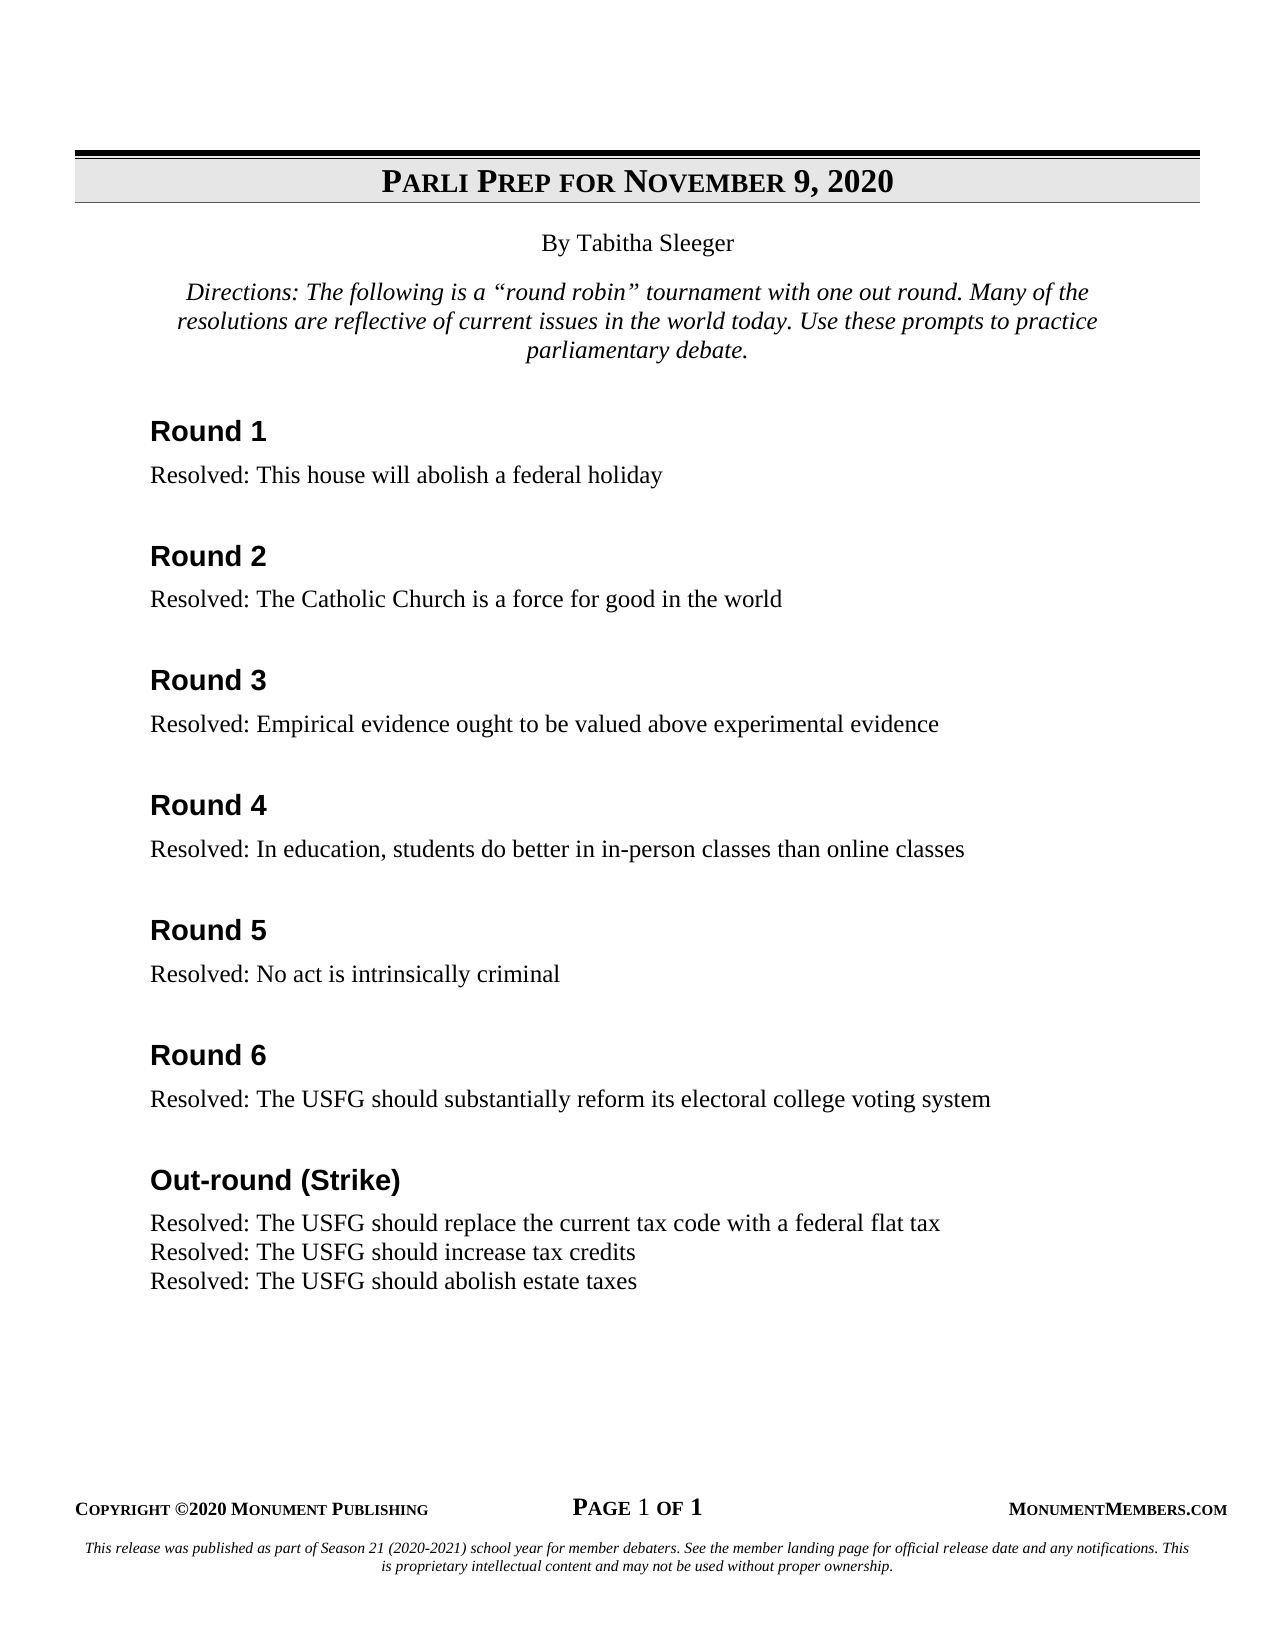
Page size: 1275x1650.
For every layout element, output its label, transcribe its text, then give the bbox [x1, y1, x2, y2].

subtitle Round 3 [150, 663, 1125, 697]
subtitle Round 4 [150, 788, 1125, 822]
title Parli Prep for November 9, 2020 [75, 159, 1200, 202]
subtitle Out-round (Strike) [150, 1162, 1125, 1196]
text Resolved: The USFG should substantially reform its electoral college voting system [150, 1084, 1125, 1112]
text Resolved: In education, students do better in in-person classes than online classes [150, 834, 1125, 863]
text Directions: The following is a “round robin” tournament with one out round. Many of the resolutions are reflective of current issues in the world today. Use these prompts to practice parliamentary debate. [150, 277, 1125, 364]
subtitle Round 2 [150, 538, 1125, 572]
subtitle Round 1 [150, 414, 1125, 447]
text Resolved: The USFG should replace the current tax code with a federal flat tax [150, 1208, 1125, 1237]
text Resolved: The USFG should abolish estate taxes [150, 1266, 1125, 1295]
text Resolved: The USFG should increase tax credits [150, 1237, 1125, 1266]
text Resolved: Empirical evidence ought to be valued above experimental evidence [150, 709, 1125, 738]
subtitle Round 5 [150, 913, 1125, 946]
text Resolved: This house will abolish a federal holiday [150, 460, 1125, 488]
text Resolved: The Catholic Church is a force for good in the world [150, 584, 1125, 613]
text Resolved: No act is intrinsically criminal [150, 959, 1125, 988]
text By Tabitha Sleeger [150, 228, 1125, 257]
subtitle Round 6 [150, 1038, 1125, 1071]
